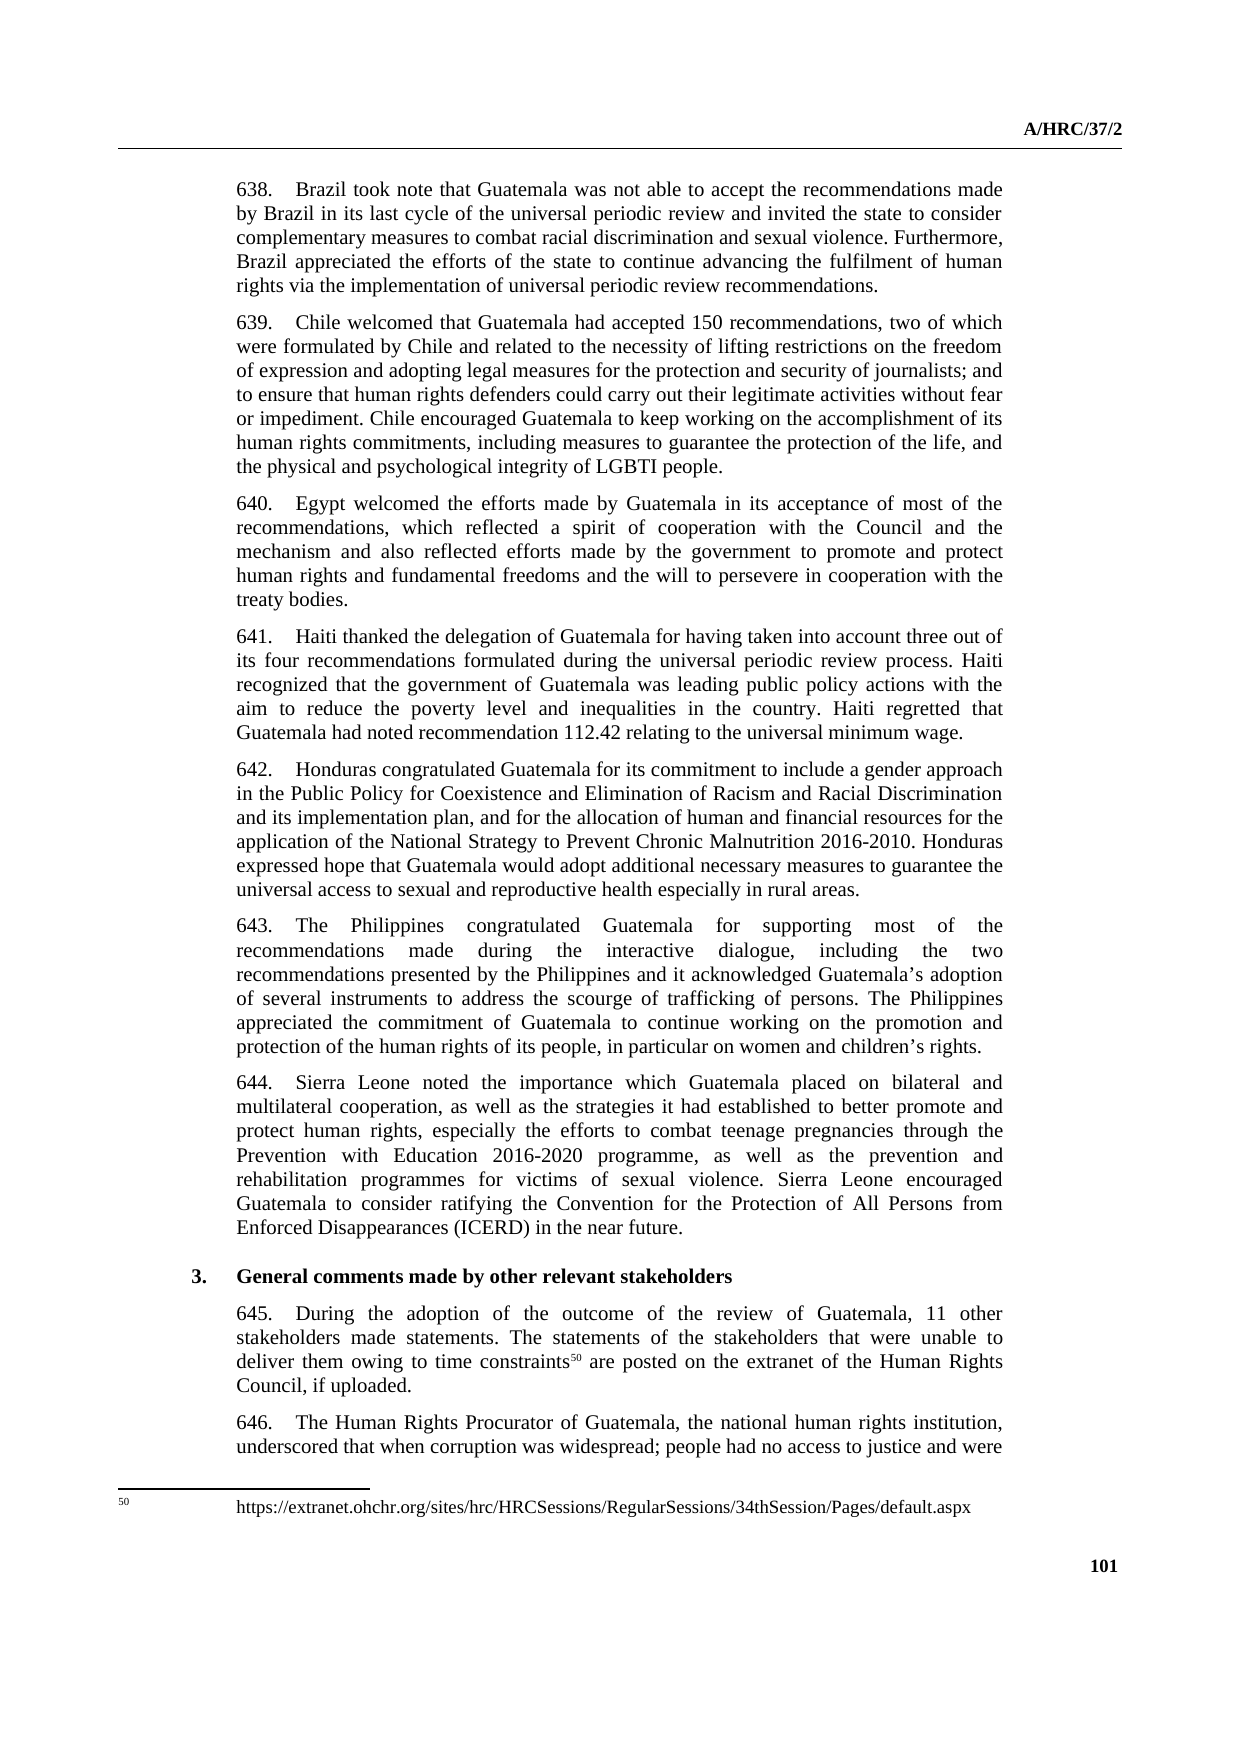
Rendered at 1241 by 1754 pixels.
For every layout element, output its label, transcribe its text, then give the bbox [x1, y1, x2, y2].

text 639. Chile welcomed that Guatemala had accepted 150 recommendations, two of which were formulated by Chile and related to the necessity of lifting restrictions on the freedom of expression and adopting legal measures for the protection and security of journalists; and to ensure that human rights defenders could carry out their legitimate activities without fear or impediment. Chile encouraged Guatemala to keep working on the accomplishment of its human rights commitments, including measures to guarantee the protection of the life, and the physical and psychological integrity of LGBTI people. [236, 310, 1004, 478]
text 644. Sierra Leone noted the importance which Guatemala placed on bilateral and multilateral cooperation, as well as the strategies it had established to better promote and protect human rights, especially the efforts to combat teenage pregnancies through the Prevention with Education 2016-2020 programme, as well as the prevention and rehabilitation programmes for victims of sexual violence. Sierra Leone encouraged Guatemala to consider ratifying the Convention for the Protection of All Persons from Enforced Disappearances (ICERD) in the near future. [236, 1070, 1004, 1239]
text 641. Haiti thanked the delegation of Guatemala for having taken into account three out of its four recommendations formulated during the universal periodic review process. Haiti recognized that the government of Guatemala was leading public policy actions with the aim to reduce the poverty level and inequalities in the country. Haiti regretted that Guatemala had noted recommendation 112.42 relating to the universal minimum wage. [236, 624, 1004, 744]
text 642. Honduras congratulated Guatemala for its commitment to include a gender approach in the Public Policy for Coexistence and Elimination of Racism and Racial Discrimination and its implementation plan, and for the allocation of human and financial resources for the application of the National Strategy to Prevent Chronic Malnutrition 2016-2010. Honduras expressed hope that Guatemala would adopt additional necessary measures to guarantee the universal access to sexual and reproductive health especially in rural areas. [236, 757, 1004, 901]
text 638. Brazil took note that Guatemala was not able to accept the recommendations made by Brazil in its last cycle of the universal periodic review and invited the state to consider complementary measures to combat racial discrimination and sexual violence. Furthermore, Brazil appreciated the efforts of the state to continue advancing the fulfilment of human rights via the implementation of universal periodic review recommendations. [236, 177, 1004, 297]
text 3. General comments made by other relevant stakeholders [118, 1264, 1004, 1289]
text 645. During the adoption of the outcome of the review of Guatemala, 11 other stakeholders made statements. The statements of the stakeholders that were unable to deliver them owing to time constraints are posted on the extranet of the Human Rights Council, if uploaded. [236, 1301, 1004, 1397]
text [236, 1410, 1004, 1458]
text 640. Egypt welcomed the efforts made by Guatemala in its acceptance of most of the recommendations, which reflected a spirit of cooperation with the Council and the mechanism and also reflected efforts made by the government to promote and protect human rights and fundamental freedoms and the will to persevere in cooperation with the treaty bodies. [236, 491, 1004, 611]
text 643. The Philippines congratulated Guatemala for supporting most of the recommendations made during the interactive dialogue, including the two recommendations presented by the Philippines and it acknowledged Guatemala’s adoption of several instruments to address the scourge of trafficking of persons. The Philippines appreciated the commitment of Guatemala to continue working on the promotion and protection of the human rights of its people, in particular on women and children’s rights. [236, 913, 1004, 1058]
